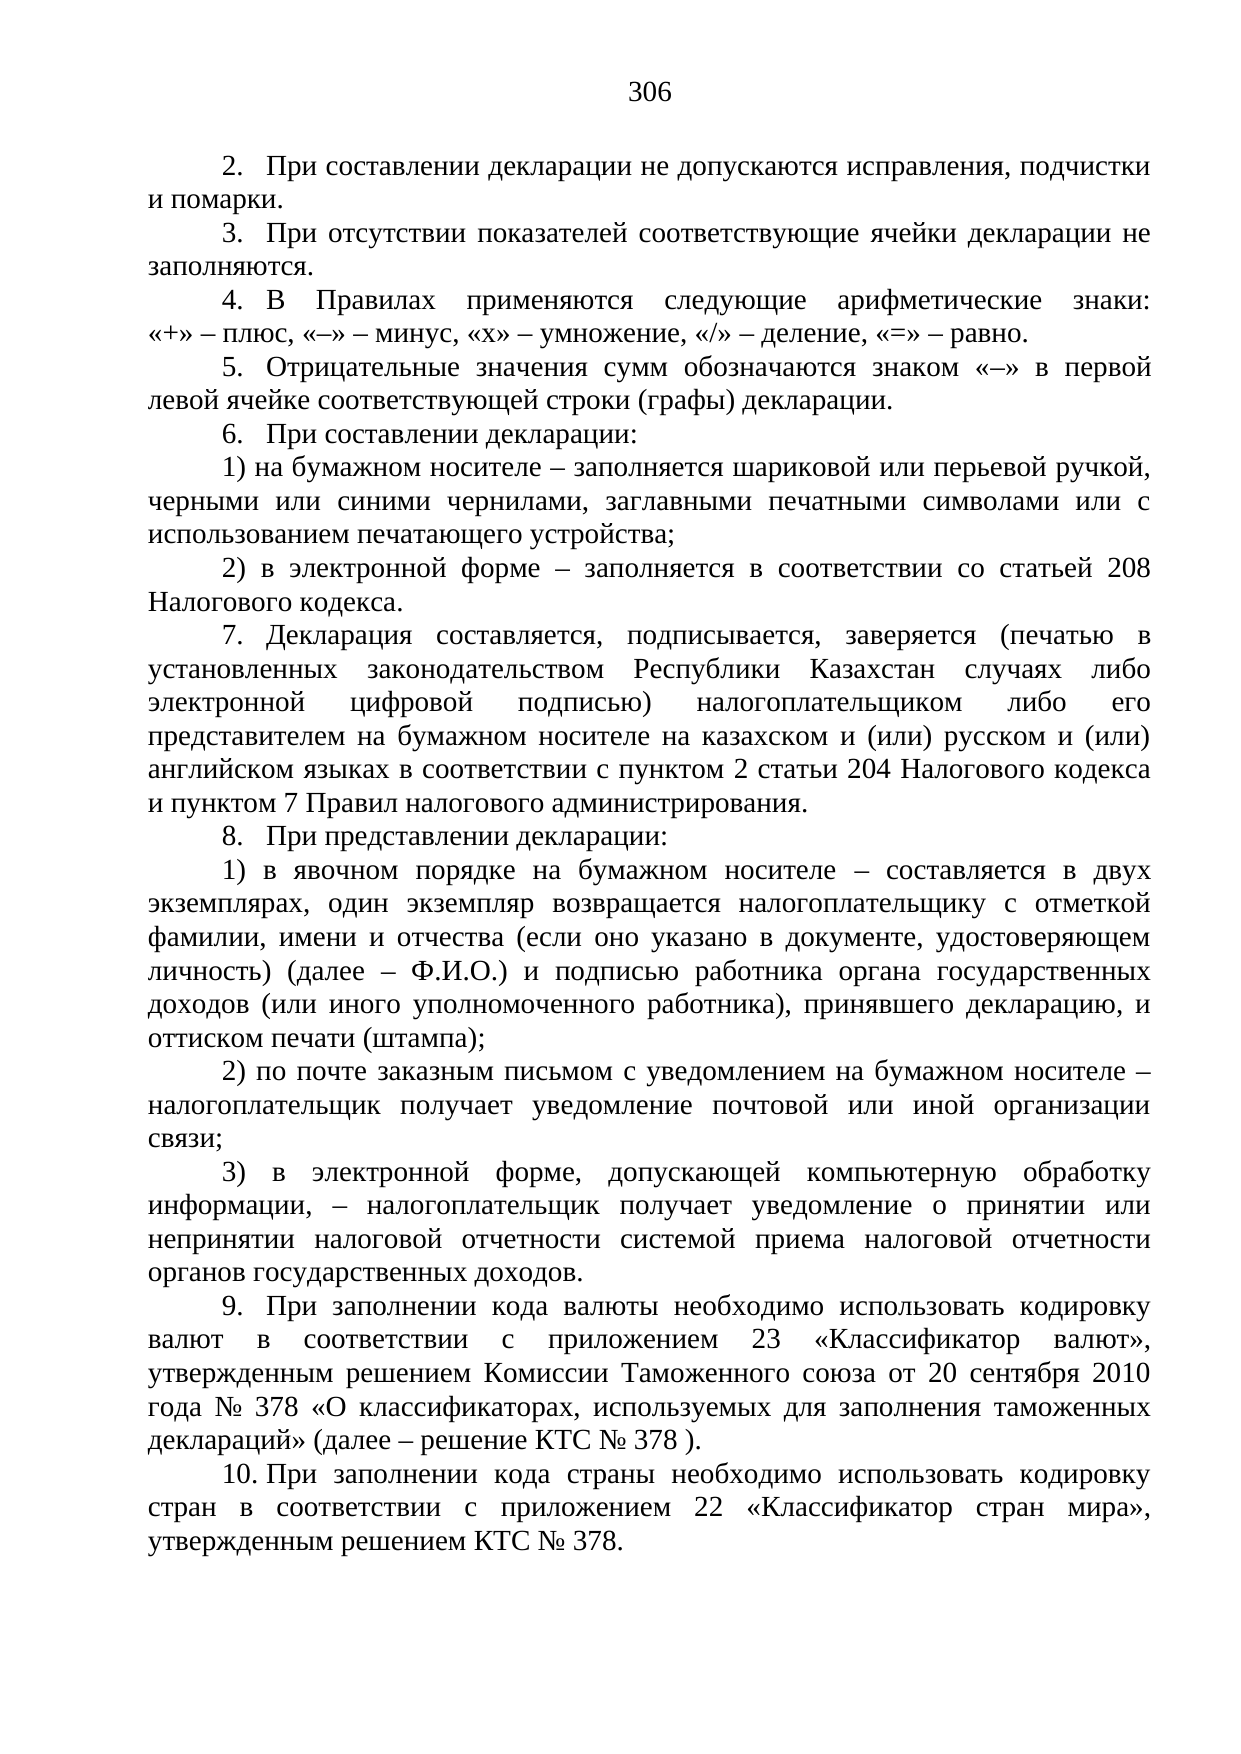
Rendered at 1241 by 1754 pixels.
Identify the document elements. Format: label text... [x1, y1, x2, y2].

text 1) на бумажном носителе – заполняется шариковой или перьевой ручкой, черными или синими чернилами, заглавными печатными символами или с использованием печатающего устройства; [148, 449, 1152, 550]
list При заполнении кода валюты необходимо использовать кодировку валют в соответствии с приложением 23 «Классификатор валют», утвержденным решением Комиссии Таможенного союза от 20 сентября 2010 года № 378 «О классификаторах, используемых для заполнения таможенных деклараций» (далее – решение КТС № 378 ). [148, 1288, 1152, 1456]
list При заполнении кода страны необходимо использовать кодировку стран в соответствии с приложением 22 «Классификатор стран мира», утвержденным решением КТС № 378. [148, 1456, 1152, 1556]
list При представлении декларации: [148, 818, 1152, 852]
list Отрицательные значения сумм обозначаются знаком «–» в первой левой ячейке соответствующей строки (графы) декларации. [148, 349, 1152, 416]
text 1) в явочном порядке на бумажном носителе – составляется в двух экземплярах, один экземпляр возвращается налогоплательщику с отметкой фамилии, имени и отчества (если оно указано в документе, удостоверяющем личность) (далее – Ф.И.О.) и подписью работника органа государственных доходов (или иного уполномоченного работника), принявшего декларацию, и оттиском печати (штампа); [148, 852, 1152, 1053]
text 2) по почте заказным письмом с уведомлением на бумажном носителе – налогоплательщик получает уведомление почтовой или иной организации связи; [148, 1053, 1152, 1154]
list При отсутствии показателей соответствующие ячейки декларации не заполняются. [148, 215, 1152, 282]
list При составлении декларации: [148, 416, 1152, 449]
list Декларация составляется, подписывается, заверяется (печатью в установленных законодательством Республики Казахстан случаях либо электронной цифровой подписью) налогоплательщиком либо его представителем на бумажном носителе на казахском и (или) русском и (или) английском языках в соответствии с пунктом 2 статьи 204 Налогового кодекса и пунктом 7 Правил налогового администрирования. [148, 617, 1152, 818]
text 3) в электронной форме, допускающей компьютерную обработку информации, – налогоплательщик получает уведомление о принятии или непринятии налоговой отчетности системой приема налоговой отчетности органов государственных доходов. [148, 1154, 1152, 1288]
list При составлении декларации не допускаются исправления, подчистки и помарки. [148, 148, 1152, 215]
text 2) в электронной форме – заполняется в соответствии со статьей 208 Налогового кодекса. [148, 550, 1152, 617]
list В Правилах применяются следующие арифметические знаки: «+» – плюс, «–» – минус, «х» – умножение, «/» – деление, «=» – равно. [148, 282, 1152, 349]
